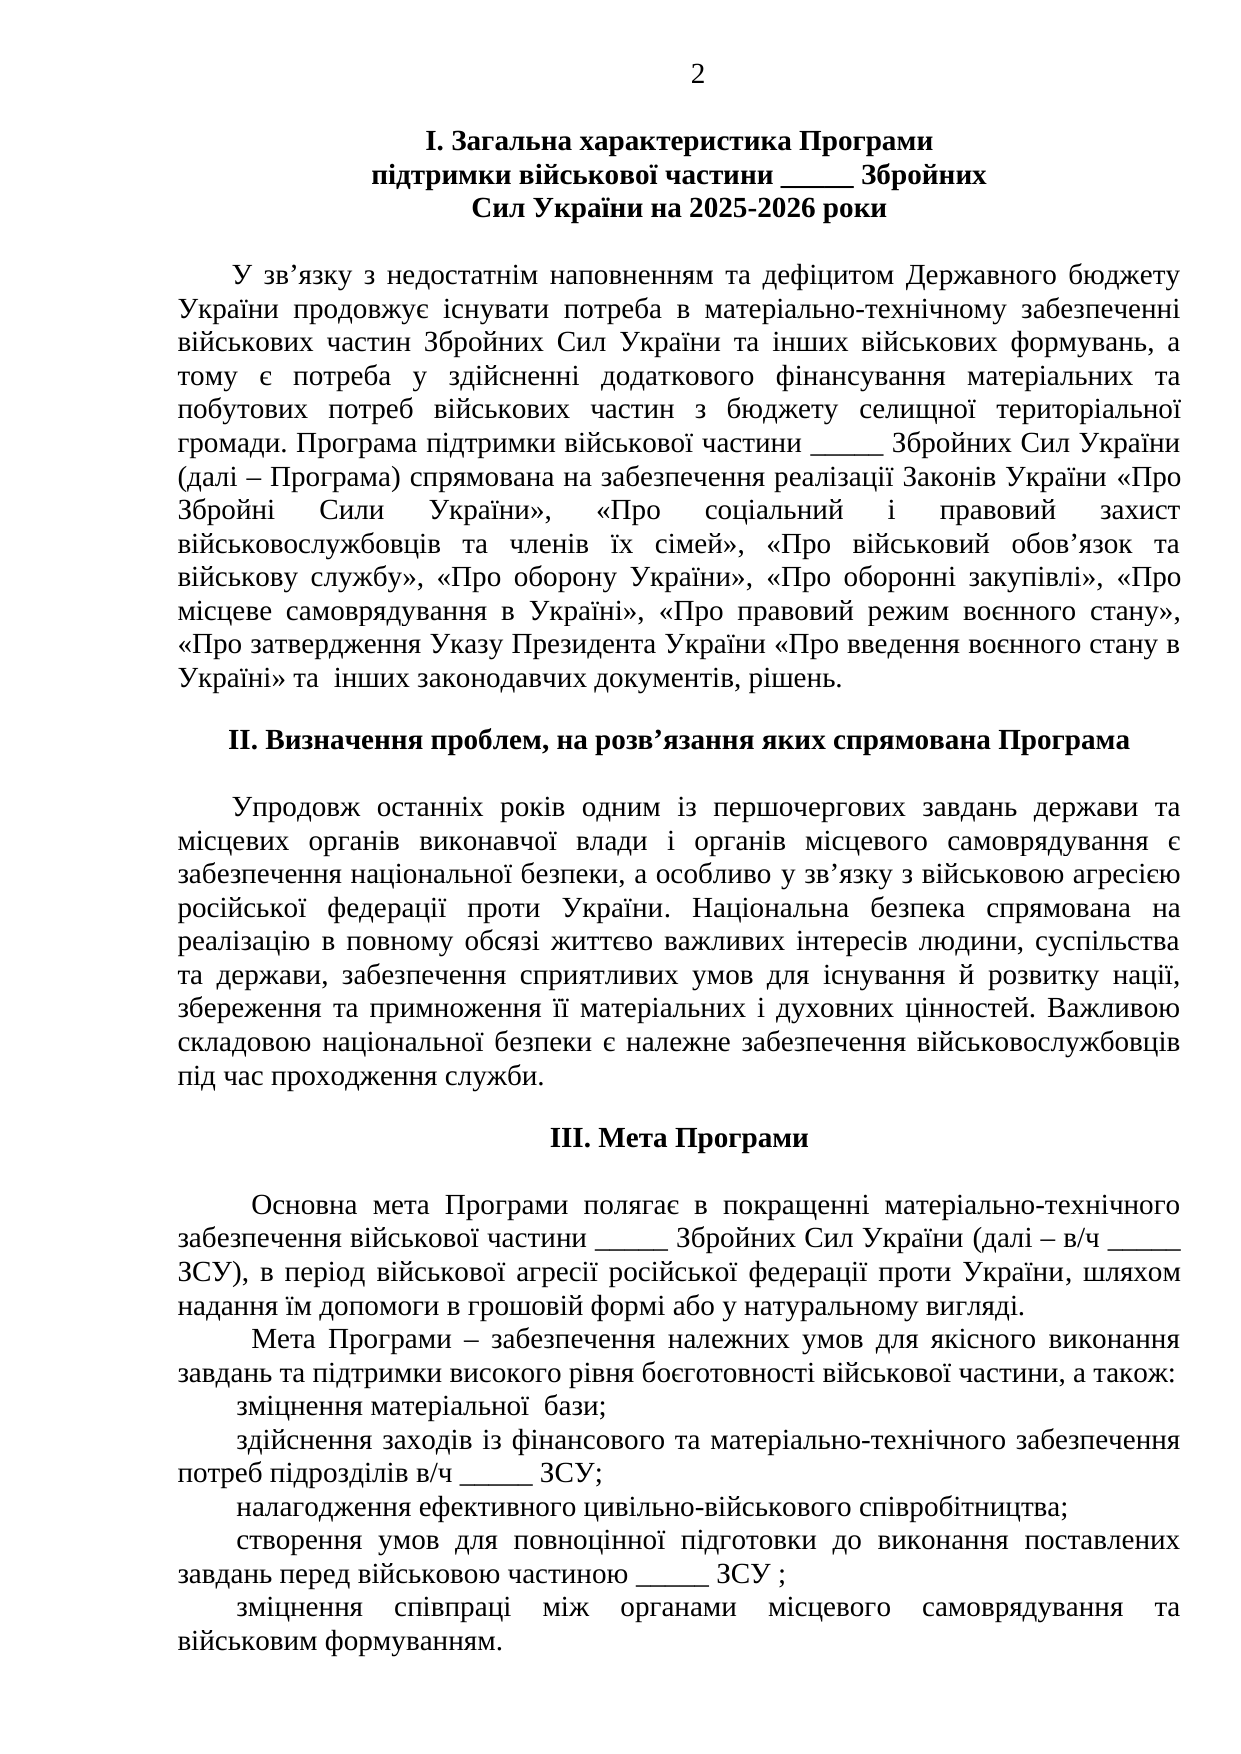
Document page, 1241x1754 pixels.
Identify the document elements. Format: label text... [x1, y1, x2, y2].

text підтримки військової частини _____ Збройних [177, 157, 1181, 190]
text І. Загальна характеристика Програми [177, 123, 1181, 157]
text налагодження ефективного цивільно-військового співробітництва; [177, 1489, 1181, 1522]
text зміцнення матеріальної бази; [177, 1388, 1181, 1422]
text 2 [215, 56, 1181, 90]
text здійснення заходів із фінансового та матеріально-технічного забезпечення потреб підрозділів в/ч _____ ЗСУ; [177, 1422, 1181, 1489]
text У зв’язку з недостатнім наповненням та дефіцитом Державного бюджету України продовжує існувати потреба в матеріально-технічному забезпеченні військових частин Збройних Сил України та інших військових формувань, а тому є потреба у здійсненні додаткового фінансування матеріальних та побутових потреб військових частин з бюджету селищної територіальної громади. Програма підтримки військової частини _____ Збройних Сил України (далі – Програма) спрямована на забезпечення реалізації Законів України «Про Збройні Сили України», «Про соціальний і правовий захист військовослужбовців та членів їх сімей», «Про військовий обов’язок та військову службу», «Про оборону України», «Про оборонні закупівлі», «Про місцеве самоврядування в Україні», «Про правовий режим воєнного стану», «Про затвердження Указу Президента України «Про введення воєнного стану в Україні» та інших законодавчих документів, рішень. [177, 257, 1181, 626]
text Упродовж останніх років одним із першочергових завдань держави та місцевих органів виконавчої влади і органів місцевого самоврядування є забезпечення національної безпеки, а особливо у зв’язку з військовою агресією російської федерації проти України. Національна безпека спрямована на реалізацію в повному обсязі життєво важливих інтересів людини, суспільства та держави, забезпечення сприятливих умов для існування й розвитку нації, збереження та примноження її матеріальних і духовних цінностей. Важливою складовою національної безпеки є належне забезпечення військовослужбовців під час проходження служби. [177, 789, 1181, 1091]
text зміцнення співпраці між органами місцевого самоврядування та військовим формуванням. [177, 1589, 1181, 1657]
text Основна мета Програми полягає в покращенні матеріально-технічного забезпечення військової частини _____ Збройних Cил України (далі – в/ч _____ ЗСУ), в період військової агресії російської федерації проти України, шляхом надання їм допомоги в грошовій формі або у натуральному вигляді. [177, 1187, 1181, 1321]
text II. Визначення проблем, на розв’язання яких спрямована Програма [177, 722, 1181, 756]
text Сил України на 2025-2026 роки [177, 190, 1181, 224]
text Мета Програми – забезпечення належних умов для якісного виконання завдань та підтримки високого рівня боєготовності військової частини, а також: [177, 1321, 1181, 1388]
text III. Мета Програми [177, 1120, 1181, 1153]
text створення умов для повноцінної підготовки до виконання поставлених завдань перед військовою частиною _____ ЗСУ ; [177, 1522, 1181, 1589]
